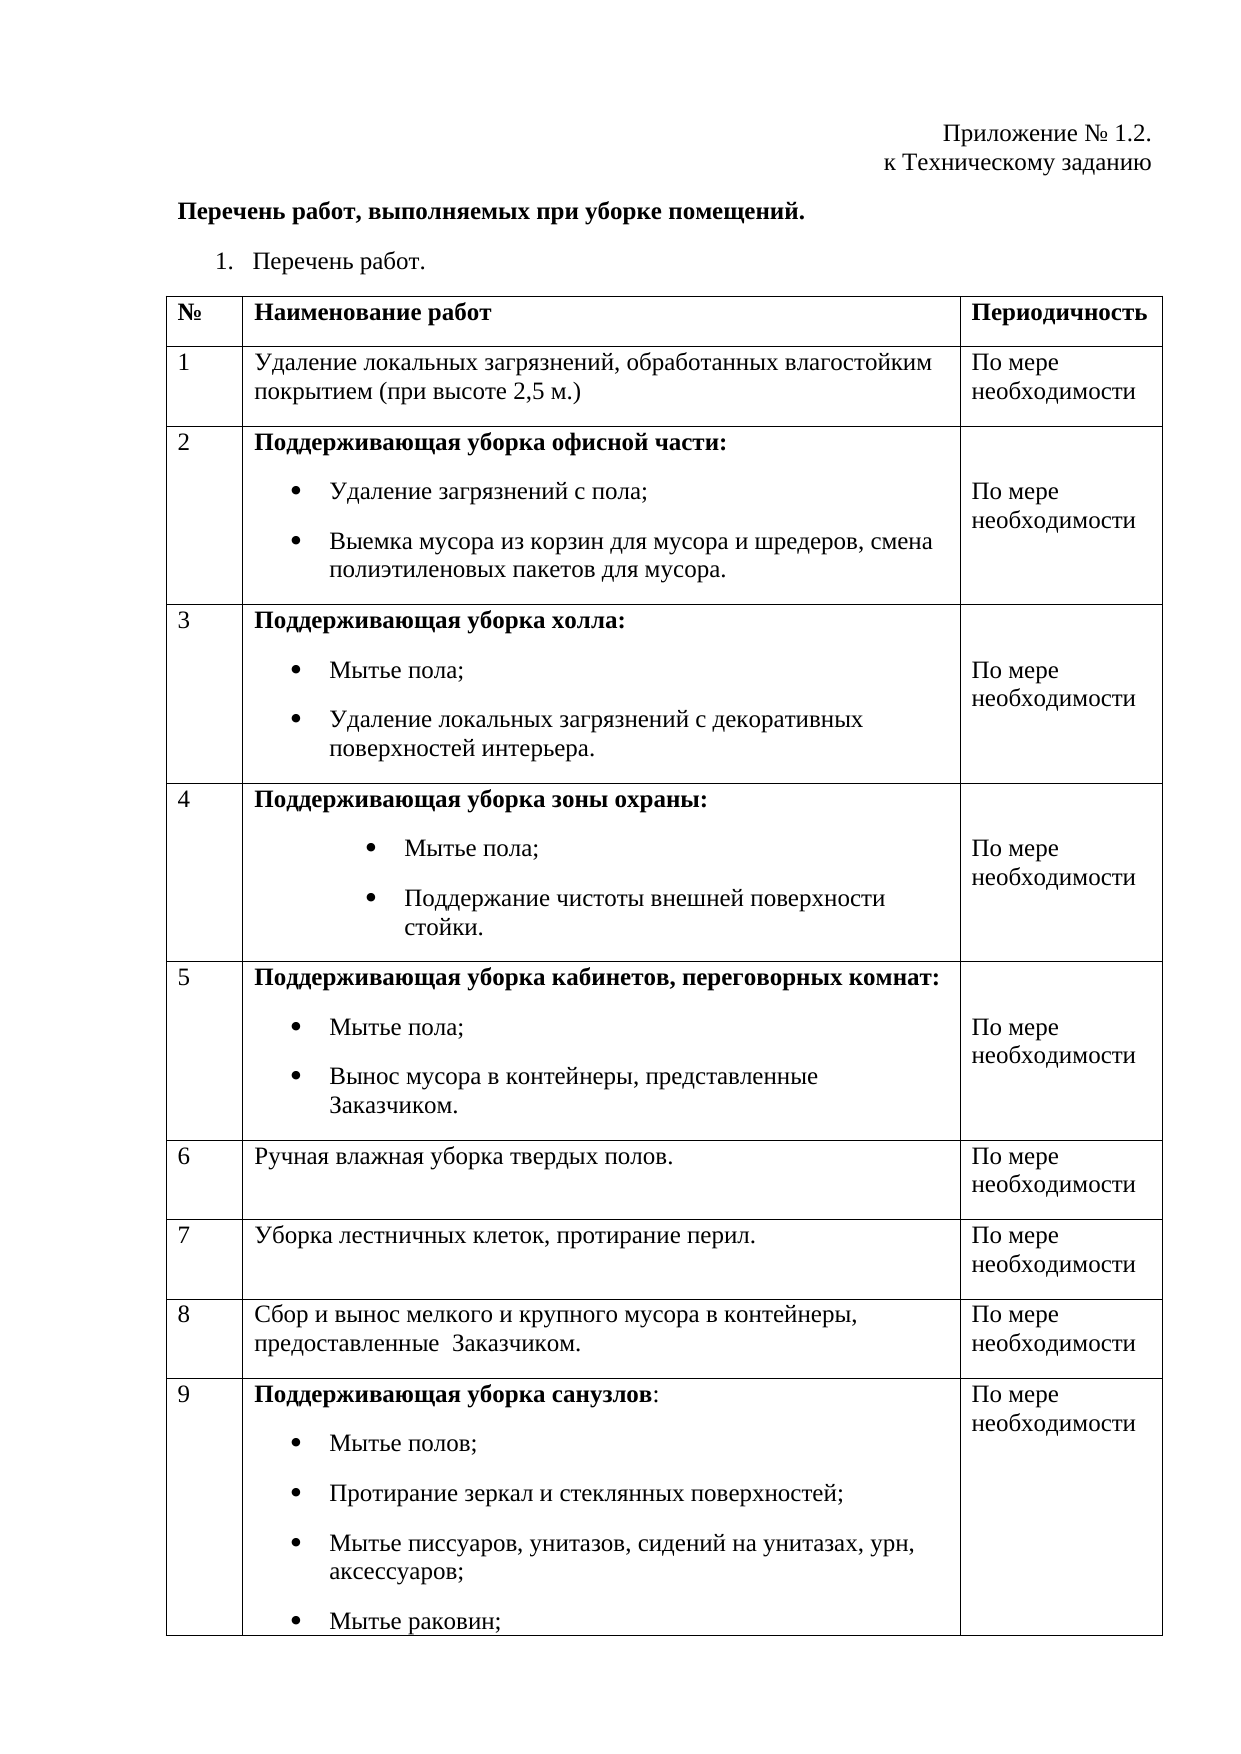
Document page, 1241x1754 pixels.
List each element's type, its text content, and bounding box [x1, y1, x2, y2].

table_cell Сбор и вынос мелкого и крупного мусора в контейнеры, предоставленные Заказчиком. [243, 1300, 960, 1378]
table_header Периодичность [961, 297, 1162, 346]
table_cell Поддерживающая уборка зоны охраны: Мытье пола; Поддержание чистоты внешней поверхности стойки. [243, 784, 960, 961]
table_cell По мере необходимости [961, 605, 1162, 783]
text Приложение № 1.2. к Техническому заданию [177, 118, 1152, 176]
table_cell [243, 1379, 960, 1635]
table_cell 1 [167, 347, 242, 426]
table_cell Поддерживающая уборка офисной части: Удаление загрязнений с пола; Выемка мусора из корзин для мусора и шредеров, смена полиэтиленовых пакетов для мусора. [243, 427, 960, 604]
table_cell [961, 1379, 1162, 1635]
list Перечень работ. [215, 246, 1152, 275]
table_cell По мере необходимости [961, 1300, 1162, 1378]
table_cell По мере необходимости [961, 784, 1162, 961]
table_cell Уборка лестничных клеток, протирание перил. [243, 1220, 960, 1298]
table_cell 9 [167, 1379, 242, 1635]
table_cell По мере необходимости [961, 347, 1162, 426]
text Перечень работ, выполняемых при уборке помещений. [177, 196, 1152, 225]
table_cell По мере необходимости [961, 427, 1162, 604]
table_cell Удаление локальных загрязнений, обработанных влагостойким покрытием (при высоте 2,5 м.) [243, 347, 960, 426]
table_cell Ручная влажная уборка твердых полов. [243, 1141, 960, 1219]
table_cell 7 [167, 1220, 242, 1298]
table_cell Поддерживающая уборка холла: Мытье пола; Удаление локальных загрязнений с декоративных поверхностей интерьера. [243, 605, 960, 783]
table_cell 6 [167, 1141, 242, 1219]
table_cell По мере необходимости [961, 1141, 1162, 1219]
table_cell По мере необходимости [961, 1220, 1162, 1298]
table_header Наименование работ [243, 297, 960, 346]
table_cell 4 [167, 784, 242, 961]
table_cell 2 [167, 427, 242, 604]
table_cell 3 [167, 605, 242, 783]
table_cell По мере необходимости [961, 962, 1162, 1140]
table_cell 8 [167, 1300, 242, 1378]
table_cell Поддерживающая уборка кабинетов, переговорных комнат: Мытье пола; Вынос мусора в контейнеры, представленные Заказчиком. [243, 962, 960, 1140]
table_header № [167, 297, 242, 346]
table_cell 5 [167, 962, 242, 1140]
